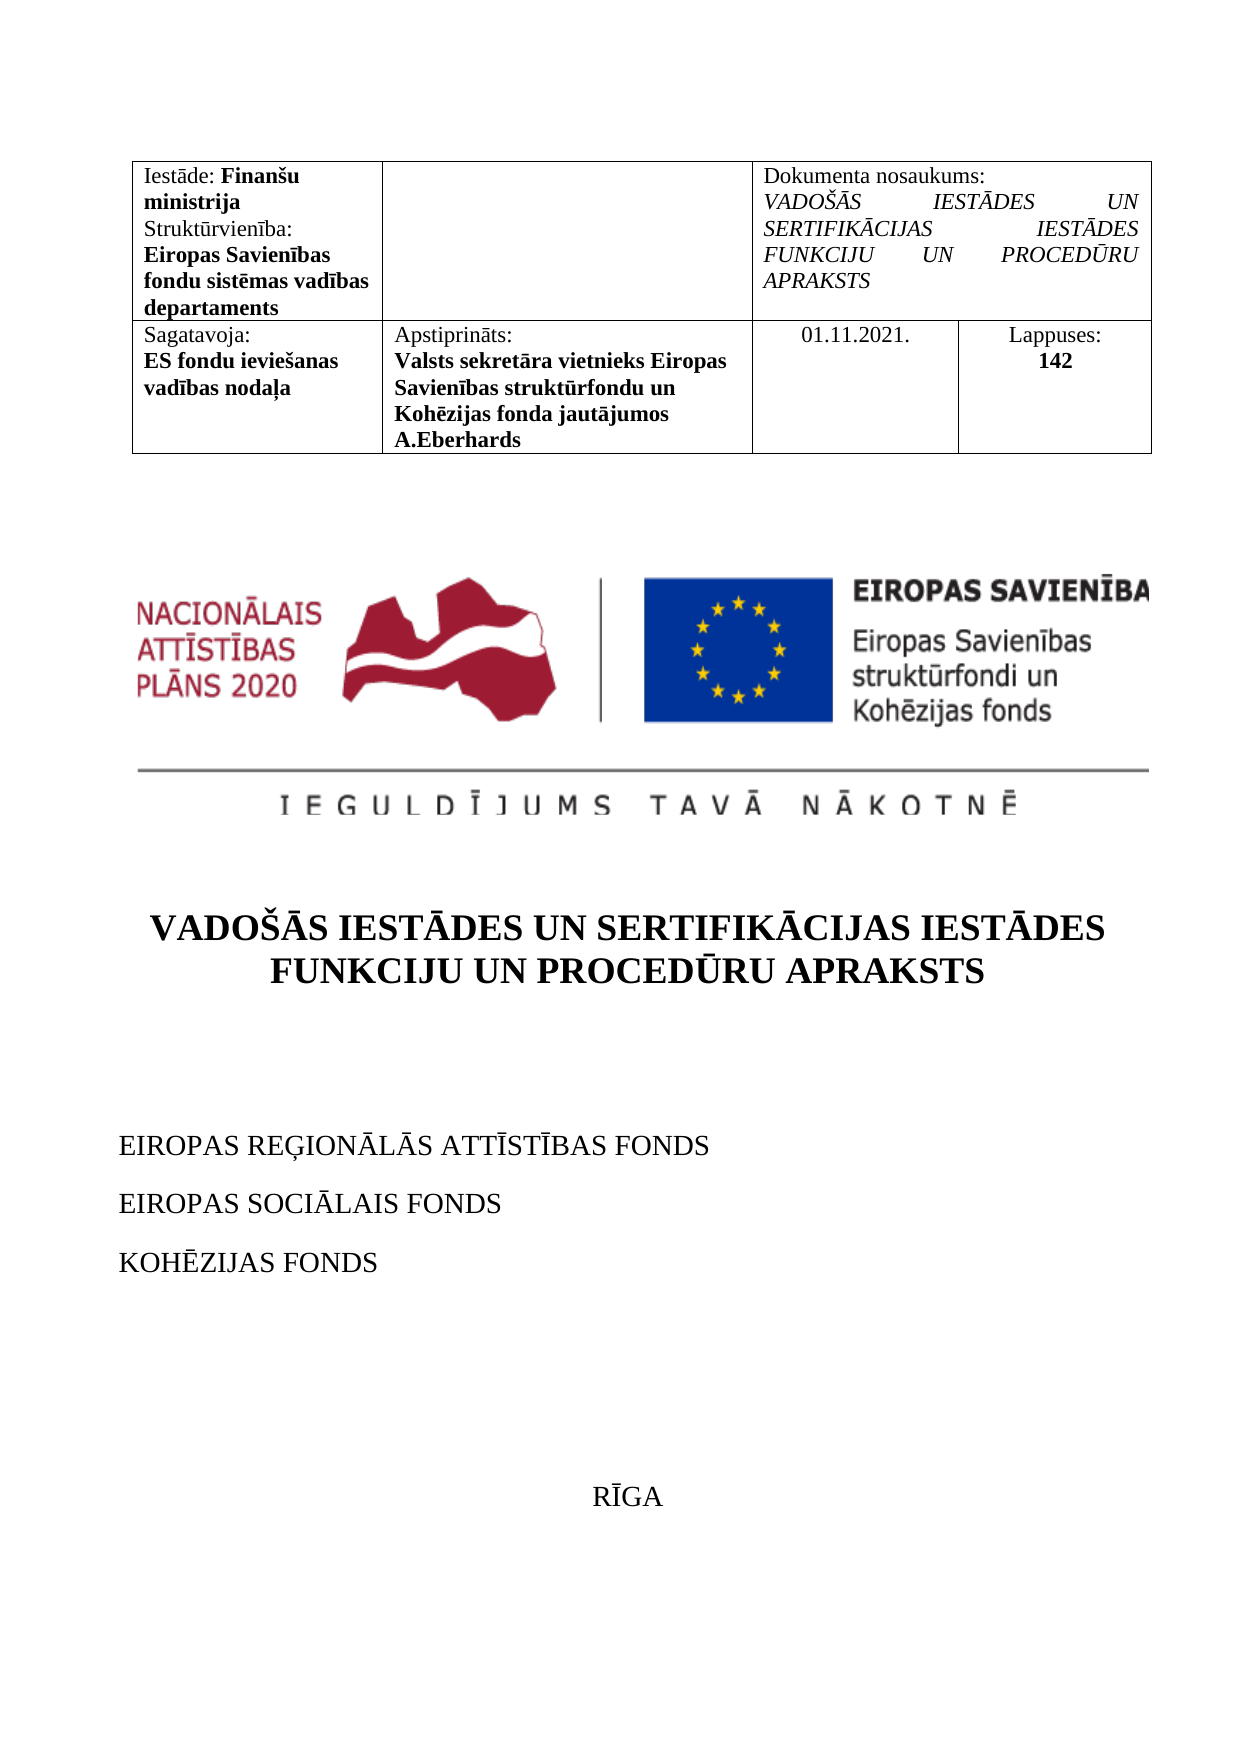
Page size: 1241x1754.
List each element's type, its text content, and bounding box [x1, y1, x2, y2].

table_cell Sagatavoja: ES fondu ieviešanas vadības nodaļa [133, 321, 382, 453]
text Vadošās iestādes un sertifikācijas iestādes funkciju un procedūru apraksts [103, 701, 1152, 992]
table_header Dokumenta nosaukums: VADOŠĀS IESTĀDES UN SERTIFIKĀCIJAS IESTĀDES FUNKCIJU UN PROCEDŪRU APRAKSTS [753, 162, 1151, 320]
text Kohēzijas fonds [103, 1245, 1152, 1278]
table_header [383, 162, 752, 320]
text Eiropas Sociālais fonds [103, 1186, 1152, 1220]
table_header Iestāde: Finanšu ministrija Struktūrvienība: Eiropas Savienības fondu sistēmas vadības departaments [133, 162, 382, 320]
picture [137, 573, 1150, 815]
text Eiropas Reģionālās attīstības fonds [118, 1128, 1152, 1161]
table_cell 01.11.2021. [753, 321, 958, 453]
text Rīga [103, 1479, 1152, 1513]
table_cell Apstiprināts: Valsts sekretāra vietnieks Eiropas Savienības struktūrfondu un Kohēzijas fonda jautājumos A.Eberhards [383, 321, 752, 453]
table_cell Lappuses: 142 [959, 321, 1151, 453]
